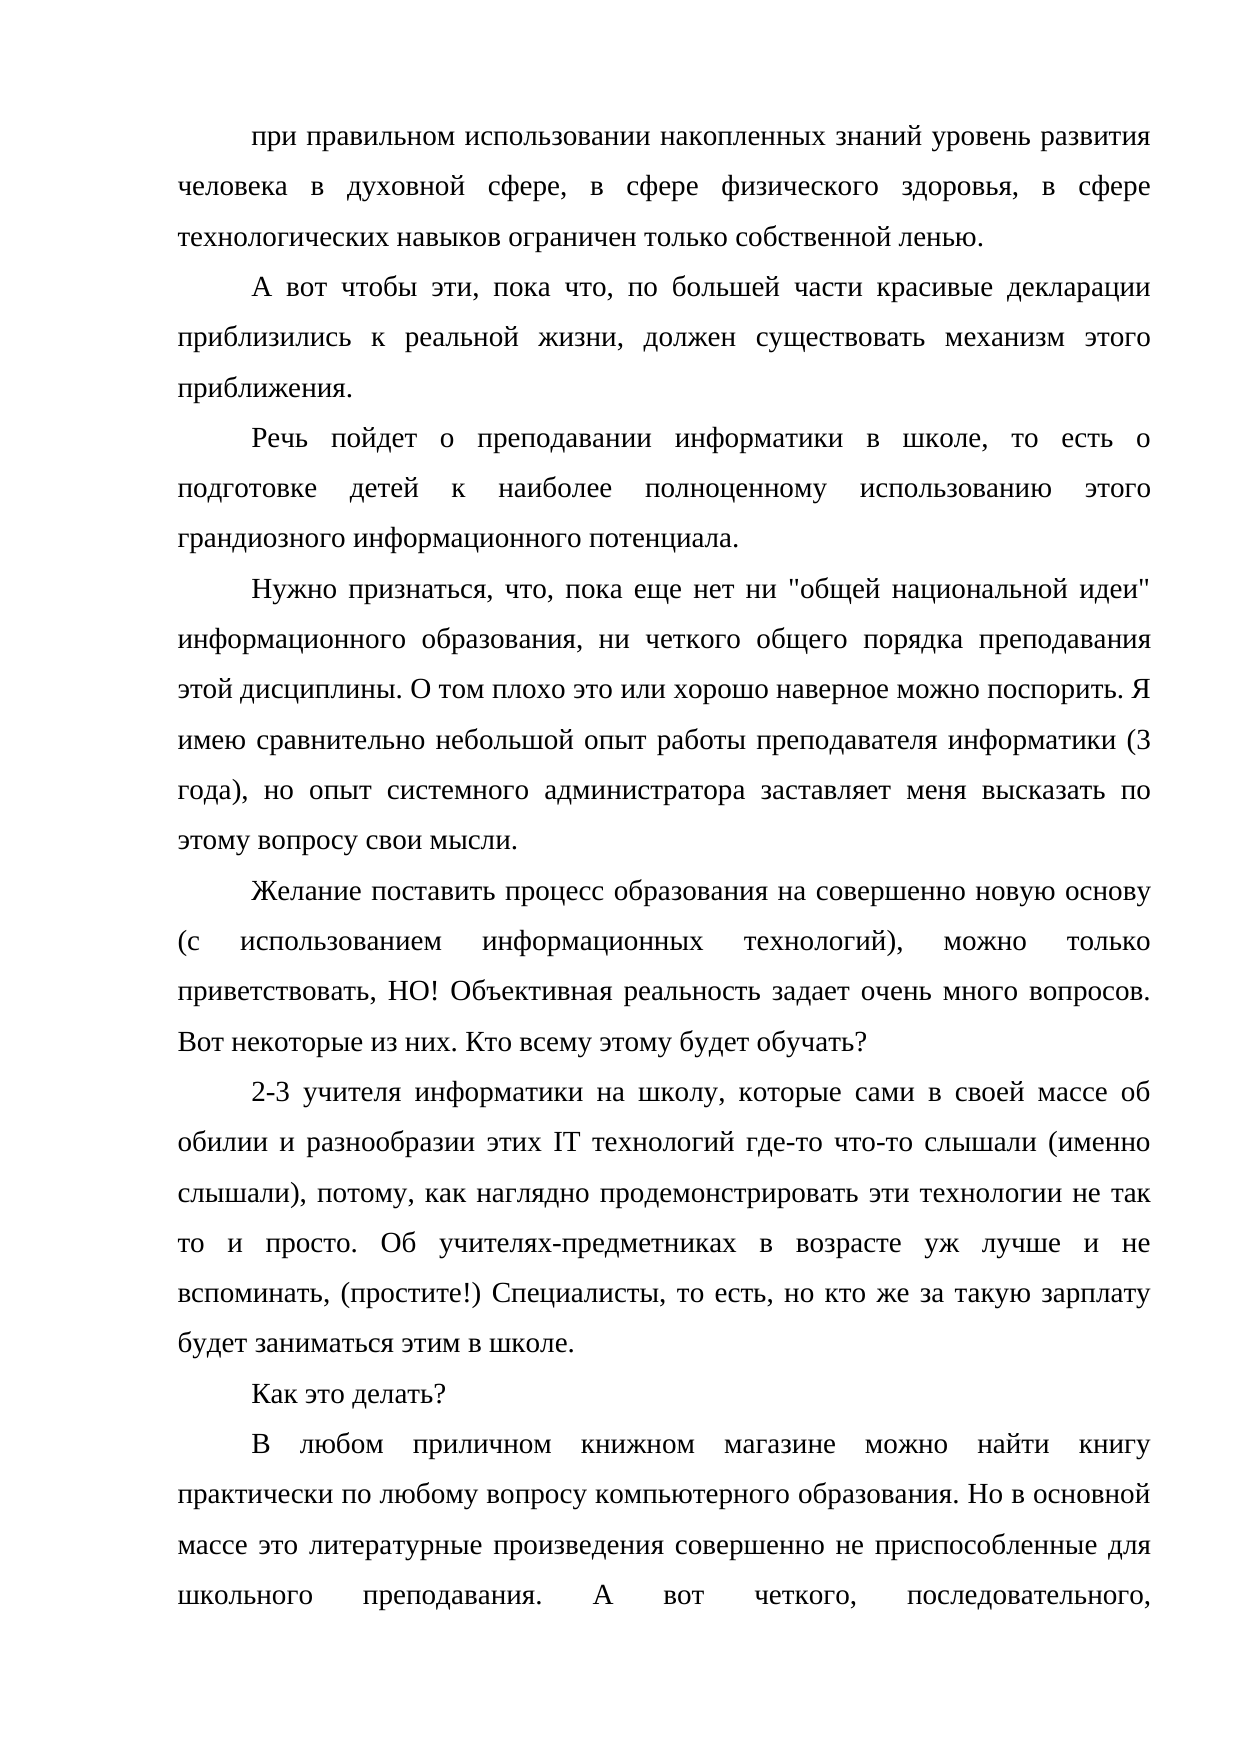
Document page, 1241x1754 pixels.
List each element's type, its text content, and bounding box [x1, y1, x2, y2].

text Речь пойдет о преподавании информатики в школе, то есть о подготовке детей к наиболее полноценному использованию этого грандиозного информационного потенциала. [177, 420, 1152, 554]
text при правильном использовании накопленных знаний уровень развития человека в духовной сфере, в сфере физического здоровья, в сфере технологических навыков ограничен только собственной ленью. [177, 118, 1152, 252]
text А вот чтобы эти, пока что, по большей части красивые декларации приблизились к реальной жизни, должен существовать механизм этого приближения. [177, 269, 1152, 403]
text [177, 1426, 1152, 1611]
text 2-3 учителя информатики на школу, которые сами в своей массе об обилии и разнообразии этих IT технологий где-то что-то слышали (именно слышали), потому, как наглядно продемонстрировать эти технологии не так то и просто. Об учителях-предметниках в возрасте уж лучше и не вспоминать, (простите!) Специалисты, то есть, но кто же за такую зарплату будет заниматься этим в школе. [177, 1074, 1152, 1359]
text Желание поставить процесс образования на совершенно новую основу (с использованием информационных технологий), можно только приветствовать, НО! Объективная реальность задает очень много вопросов. Вот некоторые из них. Кто всему этому будет обучать? [177, 873, 1152, 1057]
text Нужно признаться, что, пока еще нет ни "общей национальной идеи" информационного образования, ни четкого общего порядка преподавания этой дисциплины. О том плохо это или хорошо наверное можно поспорить. Я имею сравнительно небольшой опыт работы преподавателя информатики (3 года), но опыт системного администратора заставляет меня высказать по этому вопросу свои мысли. [177, 571, 1152, 856]
text Как это делать? [177, 1376, 1152, 1409]
